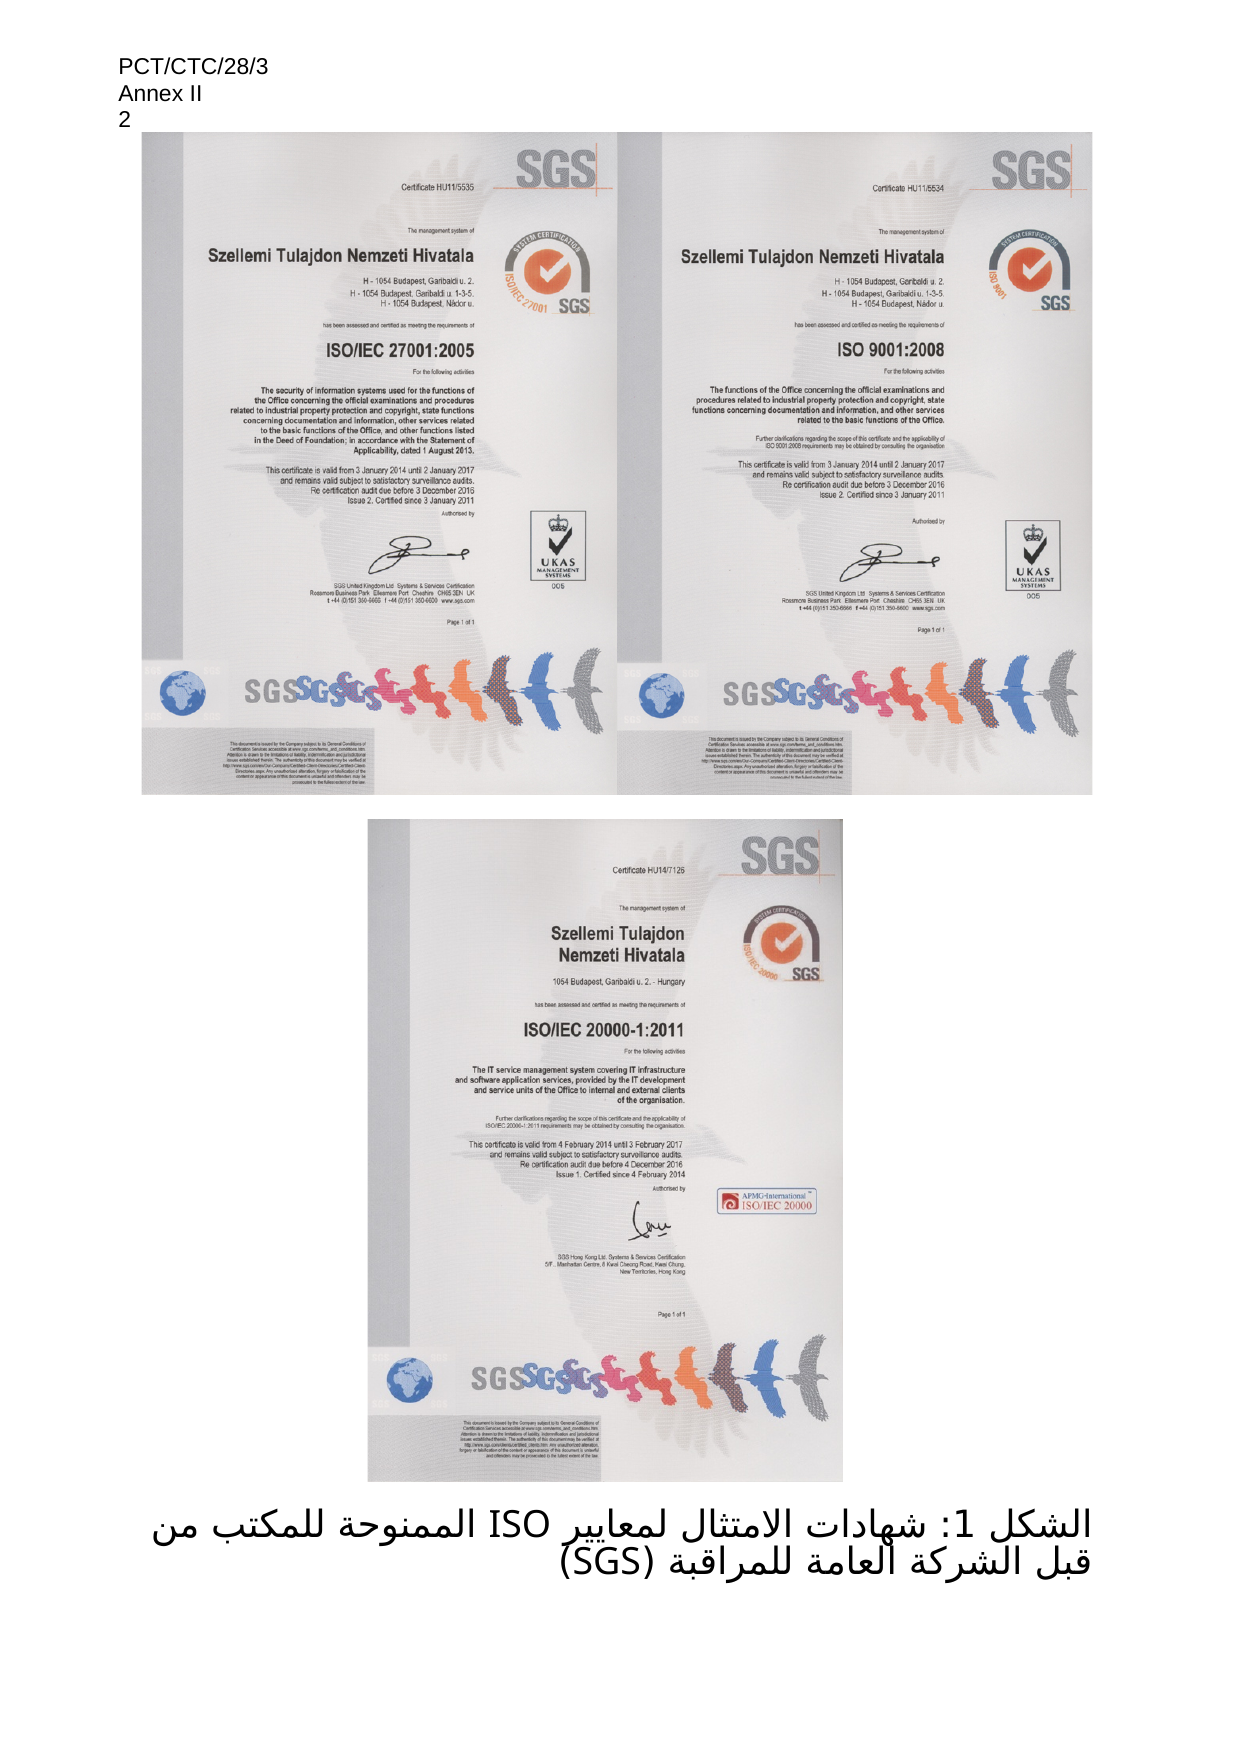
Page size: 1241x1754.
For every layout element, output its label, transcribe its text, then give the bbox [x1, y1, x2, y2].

picture [141, 132, 1093, 795]
picture [367, 819, 843, 1482]
text الشكل 1: شهادات الامتثال لمعايير ISO الممنوحة للمكتب من قبل الشركة العامة للمراقبة (SGS) [118, 1507, 1092, 1582]
